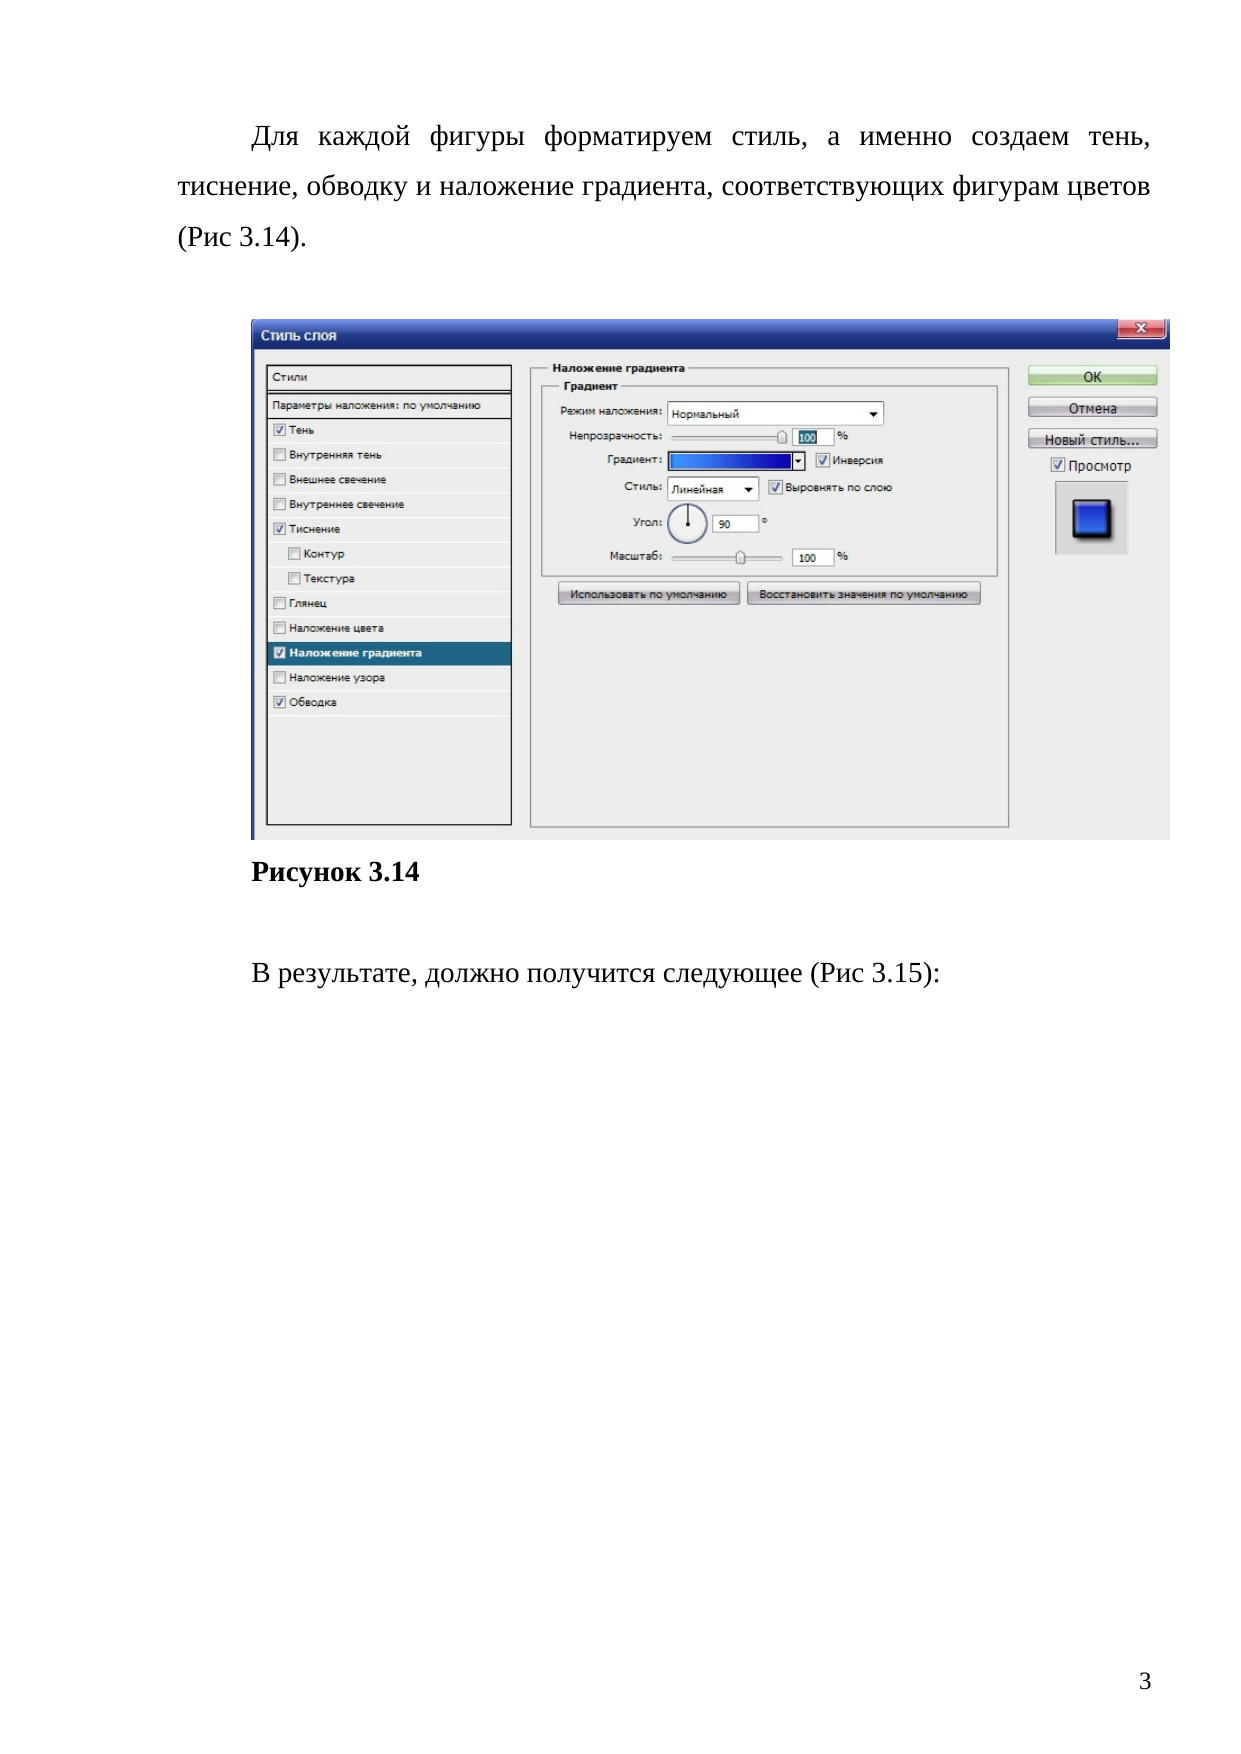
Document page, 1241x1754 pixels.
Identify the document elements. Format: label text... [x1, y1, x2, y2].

text В результате, должно получится следующее (Рис 3.15): [177, 955, 1152, 988]
text Для каждой фигуры форматируем стиль, а именно создаем тень, тиснение, обводку и наложение градиента, соответствующих фигурам цветов (Рис 3.14). [177, 118, 1152, 252]
picture [251, 319, 1170, 840]
text Рисунок 3.14 [177, 854, 1152, 888]
